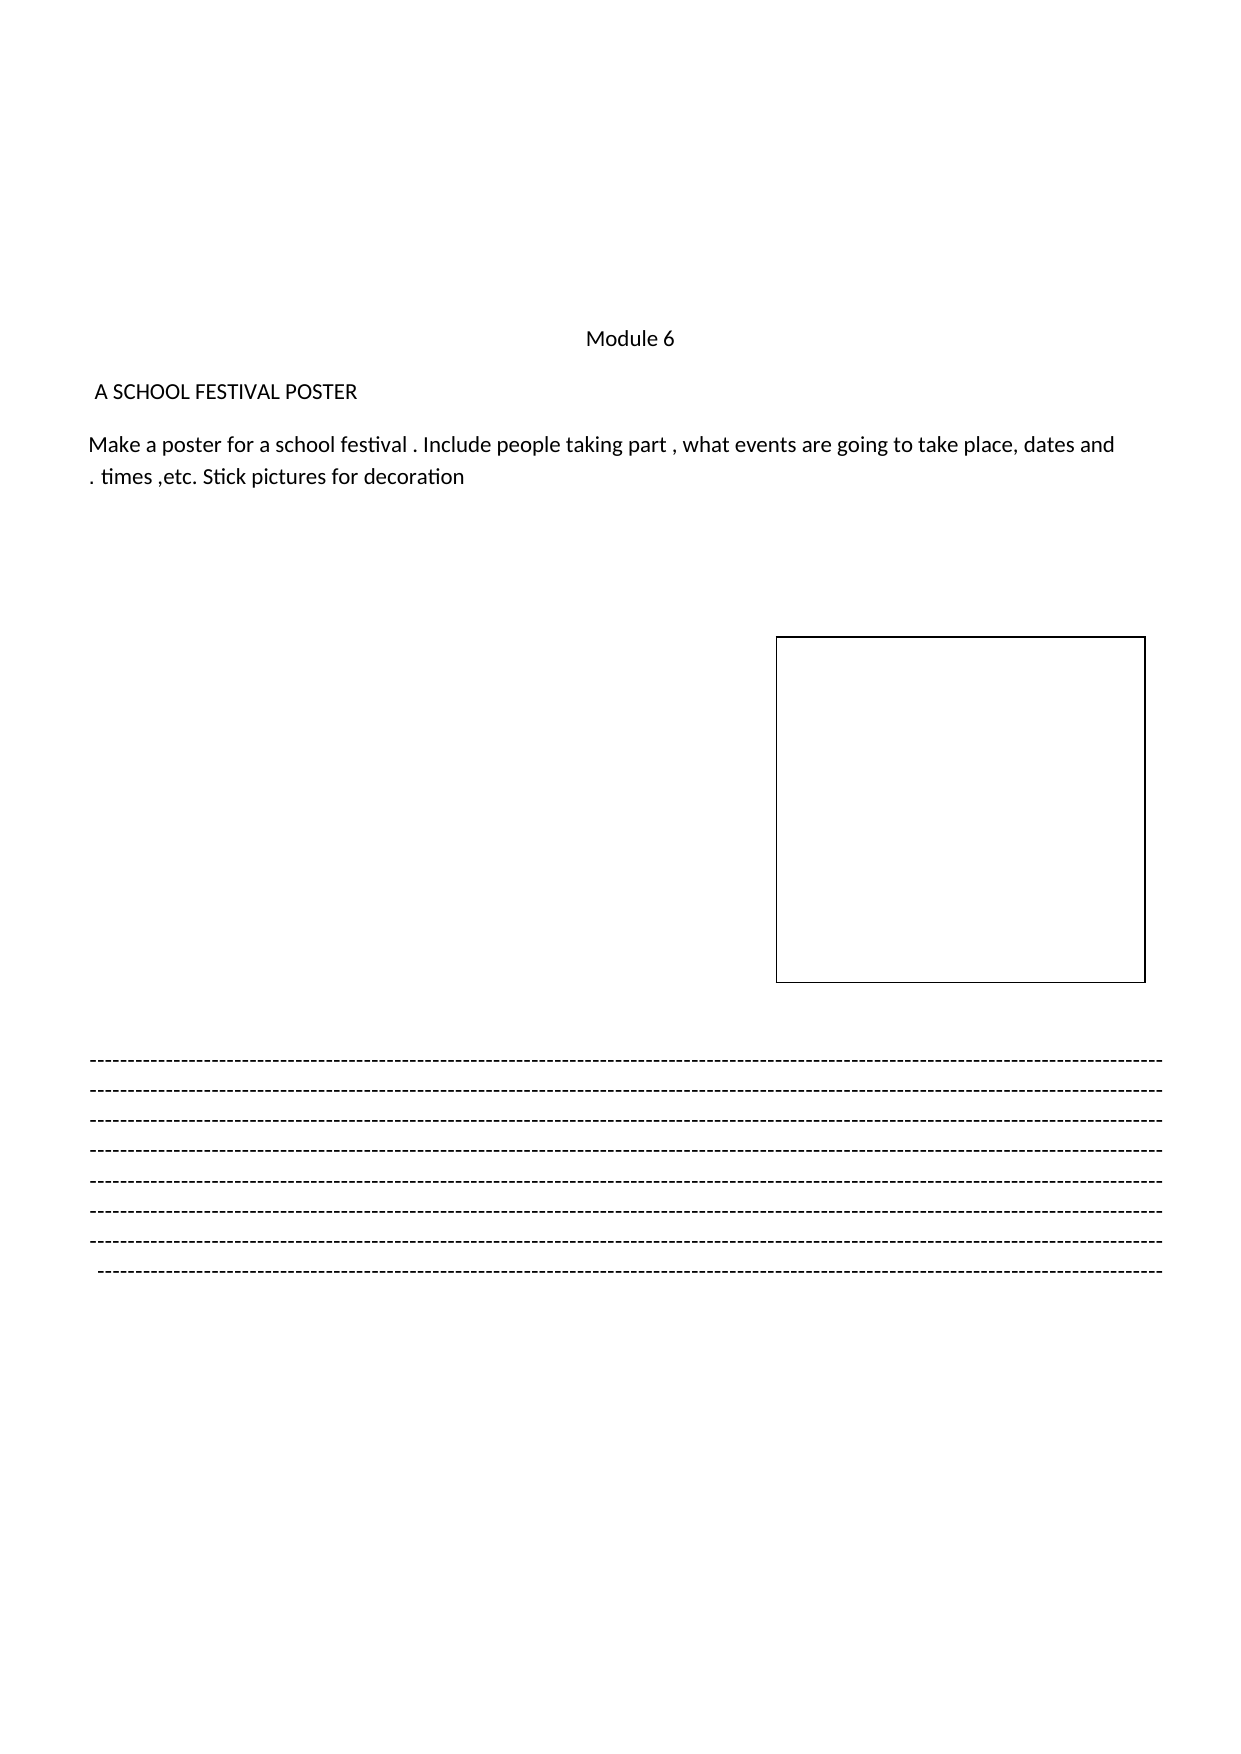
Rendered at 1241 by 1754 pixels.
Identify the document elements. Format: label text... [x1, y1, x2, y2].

table_header [777, 638, 1144, 982]
text A SCHOOL FESTIVAL POSTER [88, 377, 1166, 405]
text Make a poster for a school festival . Include people taking part , what events are going to take place, dates and times ,etc. Stick pictures for decoration . [88, 430, 1166, 491]
text ----------------------------------------------------------------------------------------------------------------------------------------------------------------------------------------------------------------------------------------------------------------------------------------------------------------------------------------------------------------------------------------------------------------------------------------------------------------------------------------------------------------------------------------------------------------------------------------------------------------------------------------------------------------------------------------------------------------------------------------------------------------------------------------------------------------------------------------------------------------------------------------------------------------------------------------------------------------------------------------------------------------------------------------------------------------------------------------------------------------------------------------------------------------------- [88, 1046, 1166, 1283]
text Module 6 [88, 324, 1166, 352]
